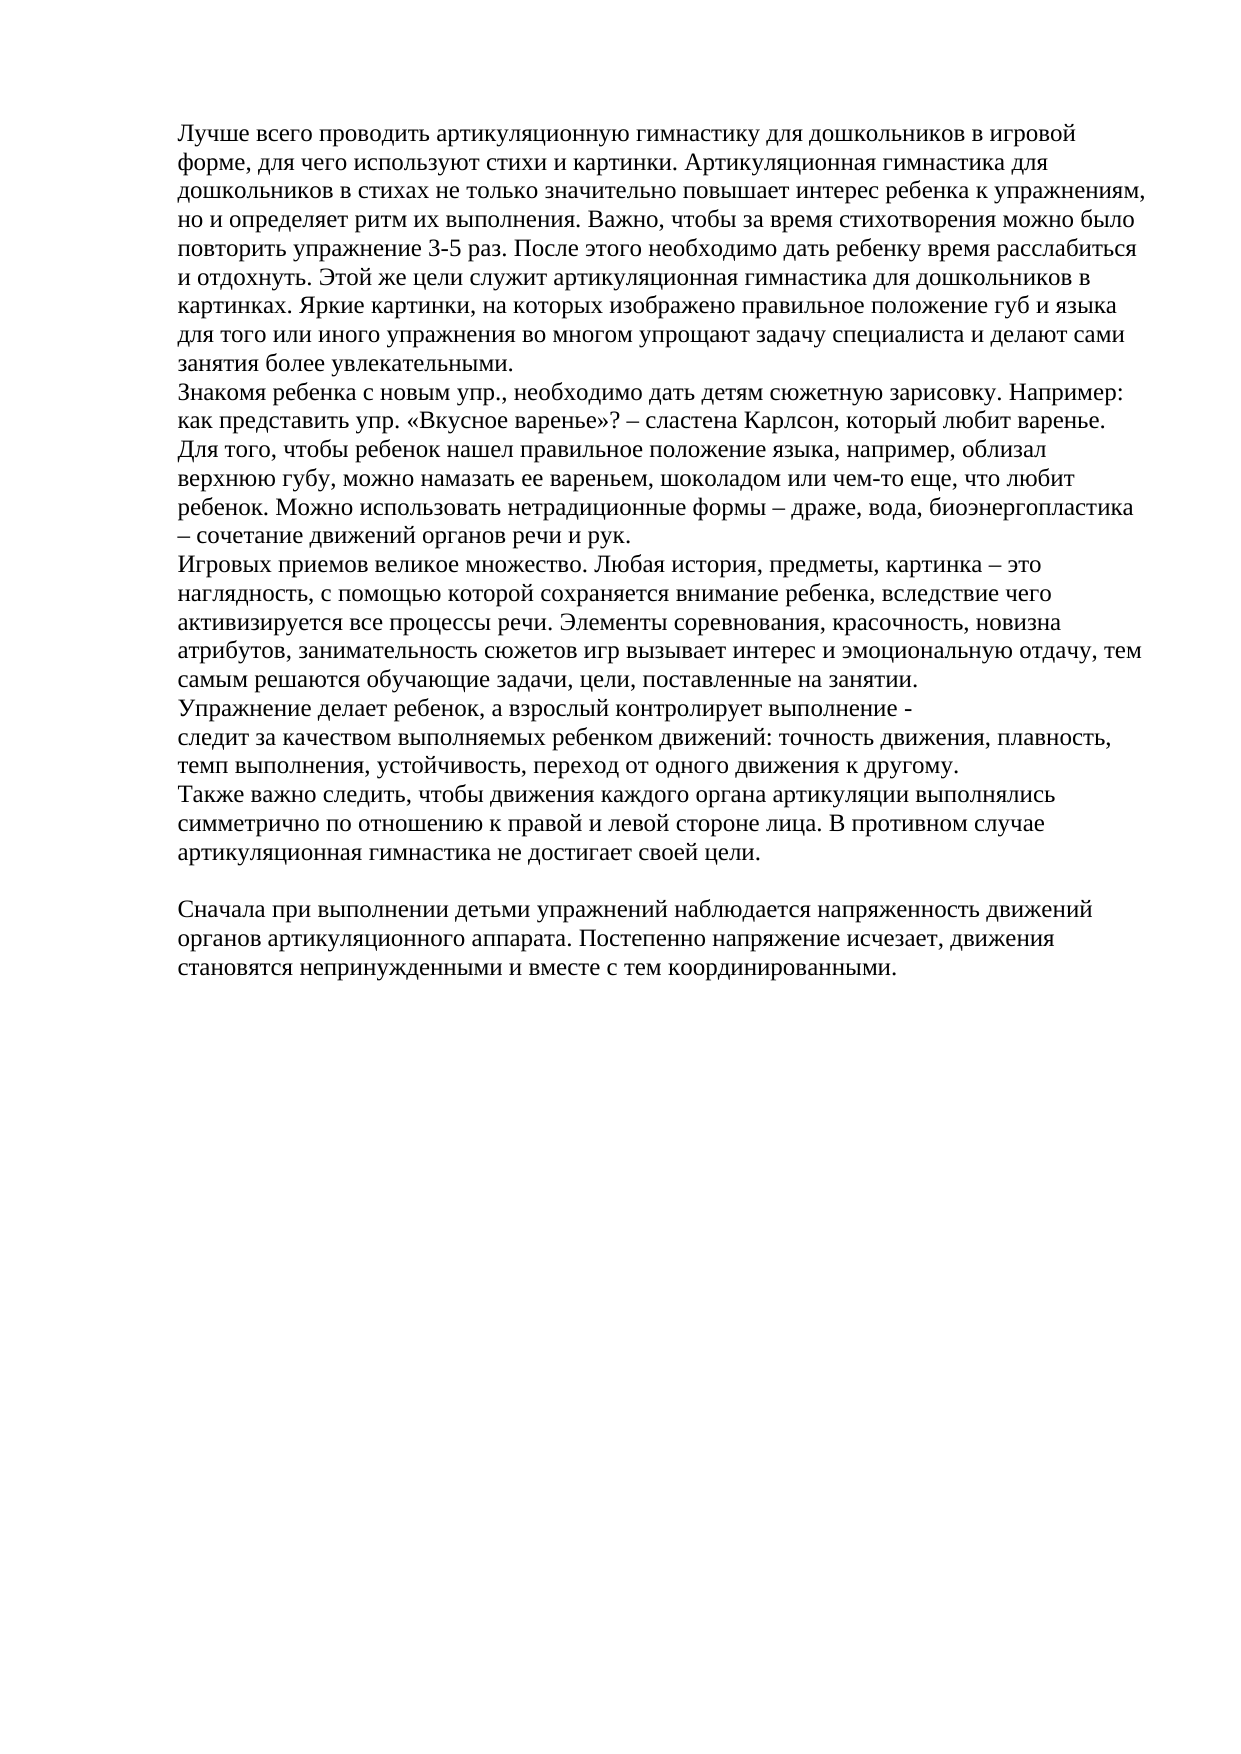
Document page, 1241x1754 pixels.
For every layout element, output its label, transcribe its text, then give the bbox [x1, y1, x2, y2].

text Упражнение делает ребенок, а взрослый контролирует выполнение - [177, 693, 1152, 722]
text следит за качеством выполняемых ребенком движений: точность движения, плавность, темп выполнения, устойчивость, переход от одного движения к другому. [177, 722, 1152, 779]
text Лучше всего проводить артикуляционную гимнастику для дошкольников в игровой форме, для чего используют стихи и картинки. Артикуляционная гимнастика для дошкольников в стихах не только значительно повышает интерес ребенка к упражнениям, но и определяет ритм их выполнения. Важно, чтобы за время стихотворения можно было повторить упражнение 3-5 раз. После этого необходимо дать ребенку время расслабиться и отдохнуть. Этой же цели служит артикуляционная гимнастика для дошкольников в картинках. Яркие картинки, на которых изображено правильное положение губ и языка для того или иного упражнения во многом упрощают задачу специалиста и делают сами занятия более увлекательными. [177, 118, 1152, 377]
text Также важно следить, чтобы движения каждого органа артикуляции выполнялись симметрично по отношению к правой и левой стороне лица. В противном случае артикуляционная гимнастика не достигает своей цели. [177, 779, 1152, 866]
text Игровых приемов великое множество. Любая история, предметы, картинка – это наглядность, с помощью которой сохраняется внимание ребенка, вследствие чего активизируется все процессы речи. Элементы соревнования, красочность, новизна атрибутов, занимательность сюжетов игр вызывает интерес и эмоциональную отдачу, тем самым решаются обучающие задачи, цели, поставленные на занятии. [177, 549, 1152, 693]
text Знакомя ребенка с новым упр., необходимо дать детям сюжетную зарисовку. Например: как представить упр. «Вкусное варенье»? – сластена Карлсон, который любит варенье. Для того, чтобы ребенок нашел правильное положение языка, например, облизал верхнюю губу, можно намазать ее вареньем, шоколадом или чем-то еще, что любит ребенок. Можно использовать нетрадиционные формы – драже, вода, биоэнергопластика – сочетание движений органов речи и рук. [177, 377, 1152, 549]
text Сначала при выполнении детьми упражнений наблюдается напряженность движений органов артикуляционного аппарата. Постепенно напряжение исчезает, движения становятся непринужденными и вместе с тем координированными. [177, 894, 1152, 981]
